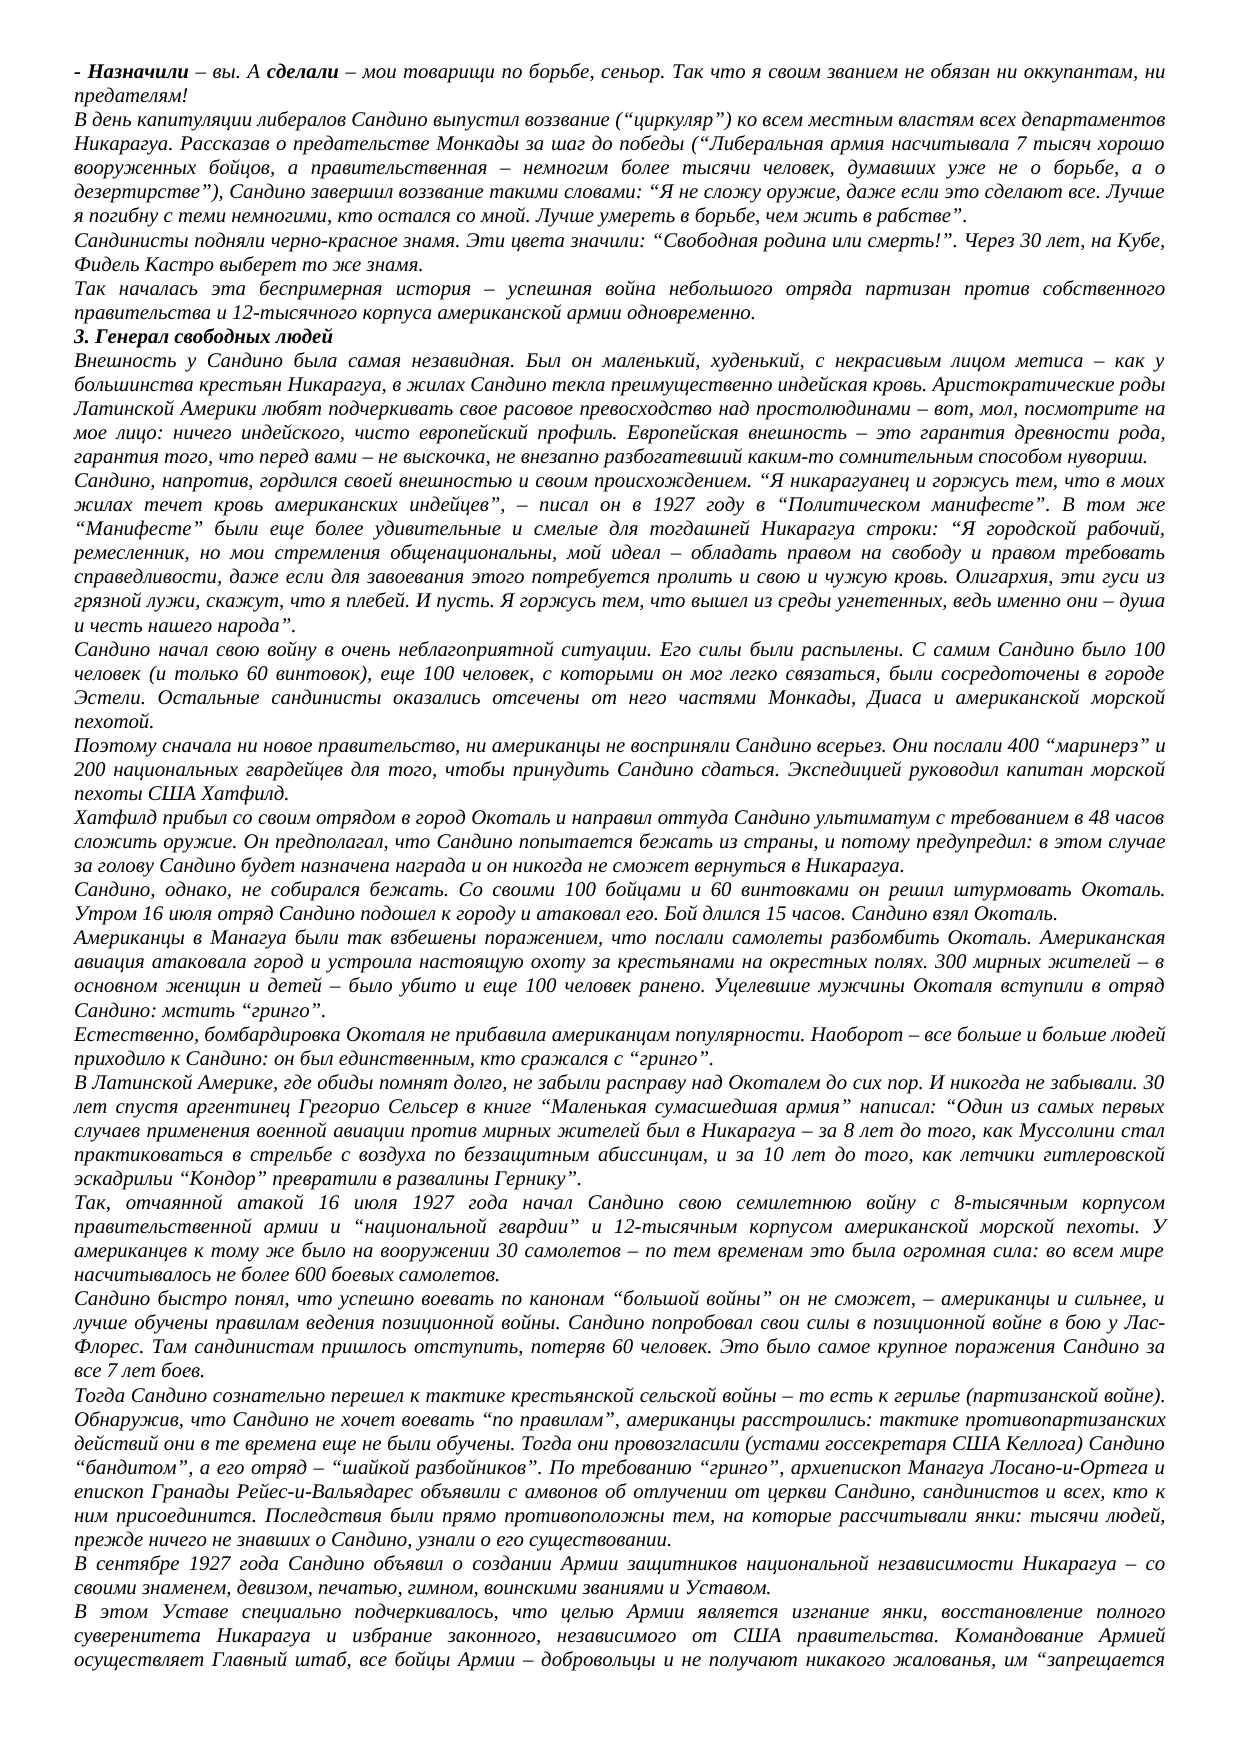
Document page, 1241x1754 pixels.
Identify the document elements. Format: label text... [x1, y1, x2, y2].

text Американцы в Манагуа были так взбешены поражением, что послали самолеты разбомбить Окоталь. Американская авиация атаковала город и устроила настоящую охоту за крестьянами на окрестных полях. 300 мирных жителей – в основном женщин и детей – было убито и еще 100 человек ранено. Уцелевшие мужчины Окоталя вступили в отряд Сандино: мстить “гринго”. [74, 925, 1167, 1022]
text - Назначили – вы. А сделали – мои товарищи по борьбе, сеньор. Так что я своим званием не обязан ни оккупантам, ни предателям! [74, 59, 1167, 107]
text В день капитуляции либералов Сандино выпустил воззвание (“циркуляр”) ко всем местным властям всех департаментов Никарагуа. Рассказав о предательстве Монкады за шаг до победы (“Либеральная армия насчитывала 7 тысяч хорошо вооруженных бойцов, а правительственная – немногим более тысячи человек, думавших уже не о борьбе, а о дезертирстве”), Сандино завершил воззвание такими словами: “Я не сложу оружие, даже если это сделают все. Лучше я погибну с теми немногими, кто остался со мной. Лучше умереть в борьбе, чем жить в рабстве”. [74, 107, 1167, 227]
text Поэтому сначала ни новое правительство, ни американцы не восприняли Сандино всерьез. Они послали 400 “маринерз” и 200 национальных гвардейцев для того, чтобы принудить Сандино сдаться. Экспедицией руководил капитан морской пехоты США Хатфилд. [74, 733, 1167, 805]
text В сентябре 1927 года Сандино объявил о создании Армии защитников национальной независимости Никарагуа – со своими знаменем, девизом, печатью, гимном, воинскими званиями и Уставом. [74, 1551, 1167, 1599]
text Сандино начал свою войну в очень неблагоприятной ситуации. Его силы были распылены. С самим Сандино было 100 человек (и только 60 винтовок), еще 100 человек, с которыми он мог легко связаться, были сосредоточены в городе Эстели. Остальные сандинисты оказались отсечены от него частями Монкады, Диаса и американской морской пехотой. [74, 637, 1167, 733]
text Хатфилд прибыл со своим отрядом в город Окоталь и направил оттуда Сандино ультиматум с требованием в 48 часов сложить оружие. Он предполагал, что Сандино попытается бежать из страны, и потому предупредил: в этом случае за голову Сандино будет назначена награда и он никогда не сможет вернуться в Никарагуа. [74, 805, 1167, 877]
text Сандино быстро понял, что успешно воевать по канонам “большой войны” он не сможет, – американцы и сильнее, и лучше обучены правилам ведения позиционной войны. Сандино попробовал свои силы в позиционной войне в бою у Лас-Флорес. Там сандинистам пришлось отступить, потеряв 60 человек. Это было самое крупное поражения Сандино за все 7 лет боев. [74, 1286, 1167, 1382]
text Внешность у Сандино была самая незавидная. Был он маленький, худенький, с некрасивым лицом метиса – как у большинства крестьян Никарагуа, в жилах Сандино текла преимущественно индейская кровь. Аристократические роды Латинской Америки любят подчеркивать свое расовое превосходство над простолюдинами – вот, мол, посмотрите на мое лицо: ничего индейского, чисто европейский профиль. Европейская внешность – это гарантия древности рода, гарантия того, что перед вами – не выскочка, не внезапно разбогатевший каким-то сомнительным способом нувориш. [74, 348, 1167, 468]
text Так началась эта беспримерная история – успешная война небольшого отряда партизан против собственного правительства и 12-тысячного корпуса американской армии одновременно. [74, 276, 1167, 324]
text Сандино, однако, не собирался бежать. Со своими 100 бойцами и 60 винтовками он решил штурмовать Окоталь. Утром 16 июля отряд Сандино подошел к городу и атаковал его. Бой длился 15 часов. Сандино взял Окоталь. [74, 877, 1167, 925]
text Сандино, напротив, гордился своей внешностью и своим происхождением. “Я никарагуанец и горжусь тем, что в моих жилах течет кровь американских индейцев”, – писал он в 1927 году в “Политическом манифесте”. В том же “Манифесте” были еще более удивительные и смелые для тогдашней Никарагуа строки: “Я городской рабочий, ремесленник, но мои стремления общенациональны, мой идеал – обладать правом на свободу и правом требовать справедливости, даже если для завоевания этого потребуется пролить и свою и чужую кровь. Олигархия, эти гуси из грязной лужи, скажут, что я плебей. И пусть. Я горжусь тем, что вышел из среды угнетенных, ведь именно они – душа и честь нашего народа”. [74, 468, 1167, 637]
text Так, отчаянной атакой 16 июля 1927 года начал Сандино свою семилетнюю войну с 8-тысячным корпусом правительственной армии и “национальной гвардии” и 12-тысячным корпусом американской морской пехоты. У американцев к тому же было на вооружении 30 самолетов – по тем временам это была огромная сила: во всем мире насчитывалось не более 600 боевых самолетов. [74, 1190, 1167, 1286]
text Сандинисты подняли черно-красное знамя. Эти цвета значили: “Свободная родина или смерть!”. Через 30 лет, на Кубе, Фидель Кастро выберет то же знамя. [74, 227, 1167, 276]
text В Латинской Америке, где обиды помнят долго, не забыли расправу над Окоталем до сих пор. И никогда не забывали. 30 лет спустя аргентинец Грегорио Сельсер в книге “Маленькая сумасшедшая армия” написал: “Один из самых первых случаев применения военной авиации против мирных жителей был в Никарагуа – за 8 лет до того, как Муссолини стал практиковаться в стрельбе с воздуха по беззащитным абиссинцам, и за 10 лет до того, как летчики гитлеровской эскадрильи “Кондор” превратили в развалины Гернику”. [74, 1070, 1167, 1190]
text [74, 1599, 1167, 1671]
text Естественно, бомбардировка Окоталя не прибавила американцам популярности. Наоборот – все больше и больше людей приходило к Сандино: он был единственным, кто сражался с “гринго”. [74, 1022, 1167, 1070]
text Тогда Сандино сознательно перешел к тактике крестьянской сельской войны – то есть к герилье (партизанской войне). Обнаружив, что Сандино не хочет воевать “по правилам”, американцы расстроились: тактике противопартизанских действий они в те времена еще не были обучены. Тогда они провозгласили (устами госсекретаря США Келлога) Сандино “бандитом”, а его отряд – “шайкой разбойников”. По требованию “гринго”, архиепископ Манагуа Лосано-и-Ортега и епископ Гранады Рейес-и-Вальядарес объявили с амвонов об отлучении от церкви Сандино, сандинистов и всех, кто к ним присоединится. Последствия были прямо противоположны тем, на которые рассчитывали янки: тысячи людей, прежде ничего не знавших о Сандино, узнали о его существовании. [74, 1382, 1167, 1551]
text 3. Генерал свободных людей [74, 324, 1167, 348]
